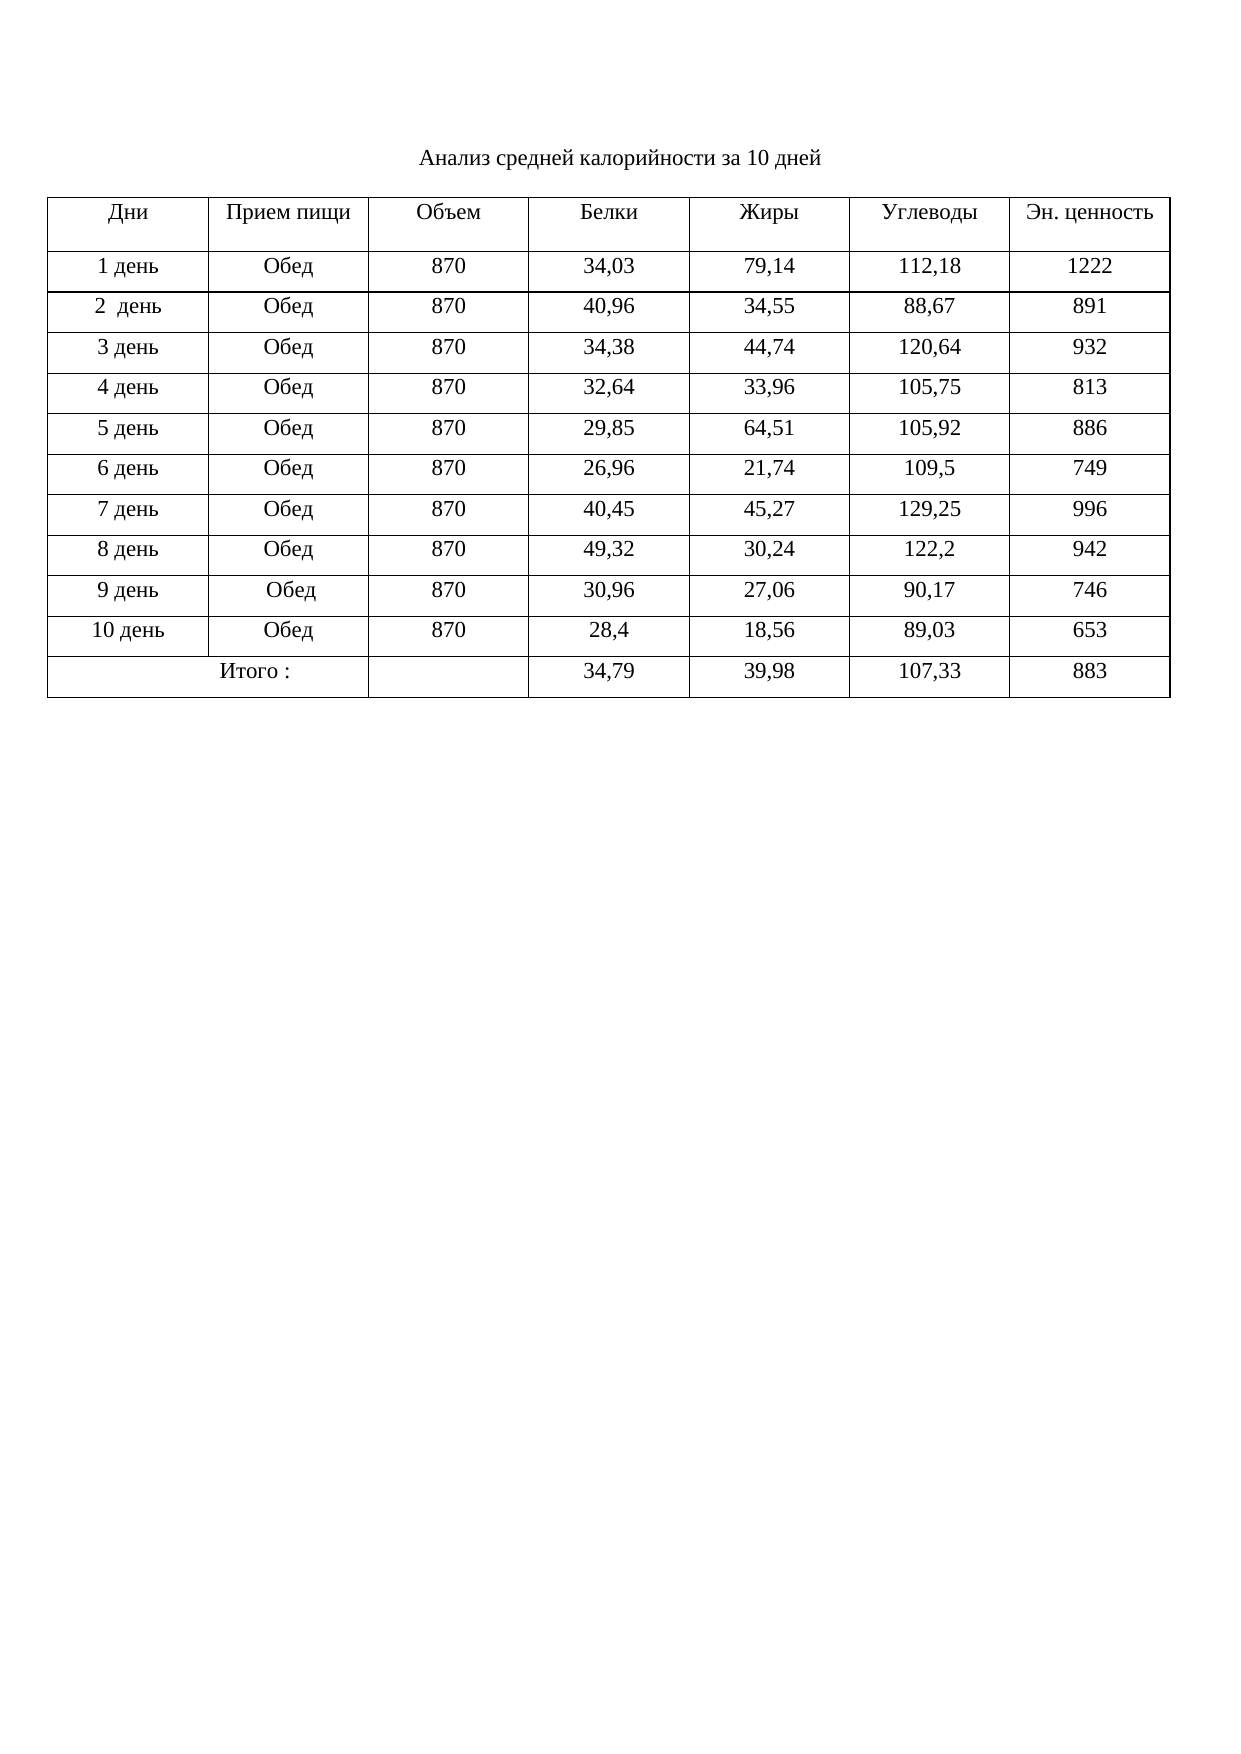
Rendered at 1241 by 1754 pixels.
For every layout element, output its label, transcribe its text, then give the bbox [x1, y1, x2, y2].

table_cell 105,92 [850, 414, 1009, 453]
table_cell 870 [369, 293, 528, 332]
table_cell 7 день [48, 495, 208, 534]
table_cell 107,33 [850, 657, 1009, 697]
table_cell 870 [369, 536, 528, 575]
table_cell 870 [369, 374, 528, 413]
table_cell 44,74 [690, 333, 849, 372]
text Анализ средней калорийности за 10 дней [59, 144, 1181, 171]
table_cell 886 [1010, 414, 1169, 453]
table_cell 40,96 [529, 293, 689, 332]
table_cell 34,55 [690, 293, 849, 332]
table_cell 89,03 [850, 617, 1009, 656]
table_cell 18,56 [690, 617, 849, 656]
table_cell 40,45 [529, 495, 689, 534]
table_header Прием пищи [209, 198, 368, 251]
table_cell Обед [209, 576, 368, 616]
table_cell 653 [1010, 617, 1169, 656]
table_cell 9 день [48, 576, 208, 616]
table_cell 2 день [48, 293, 208, 332]
table_cell 21,74 [690, 455, 849, 494]
table_cell 749 [1010, 455, 1169, 494]
table_cell 813 [1010, 374, 1169, 413]
table_cell 30,24 [690, 536, 849, 575]
table_cell 4 день [48, 374, 208, 413]
table_cell Обед [209, 495, 368, 534]
table_cell 33,96 [690, 374, 849, 413]
table_cell 64,51 [690, 414, 849, 453]
table_cell 120,64 [850, 333, 1009, 372]
table_cell 10 день [48, 617, 208, 656]
table_cell 34,03 [529, 252, 689, 291]
table_cell 105,75 [850, 374, 1009, 413]
table_cell 34,38 [529, 333, 689, 372]
table_header Эн. ценность [1010, 198, 1169, 251]
table_cell 30,96 [529, 576, 689, 616]
table_cell Обед [209, 617, 368, 656]
table_cell 34,79 [529, 657, 689, 697]
table_header Углеводы [850, 198, 1009, 251]
table_cell 129,25 [850, 495, 1009, 534]
table_cell 746 [1010, 576, 1169, 616]
table_cell 112,18 [850, 252, 1009, 291]
table_cell 932 [1010, 333, 1169, 372]
table_header Объем [369, 198, 528, 251]
table_cell Обед [209, 536, 368, 575]
table_cell 5 день [48, 414, 208, 453]
table_cell 122,2 [850, 536, 1009, 575]
table_cell 26,96 [529, 455, 689, 494]
table_cell 6 день [48, 455, 208, 494]
table_cell 870 [369, 333, 528, 372]
table_cell 3 день [48, 333, 208, 372]
table_cell 891 [1010, 293, 1169, 332]
table_cell 870 [369, 252, 528, 291]
table_cell Итого : [208, 657, 368, 697]
table_cell 1222 [1010, 252, 1169, 291]
table_cell 49,32 [529, 536, 689, 575]
table_cell 870 [369, 455, 528, 494]
table_header Белки [529, 198, 689, 251]
table_cell Обед [209, 414, 368, 453]
table_cell 109,5 [850, 455, 1009, 494]
table_cell 39,98 [690, 657, 849, 697]
table_cell Обед [209, 252, 368, 291]
table_cell 45,27 [690, 495, 849, 534]
table_cell 1 день [48, 252, 208, 291]
table_cell 870 [369, 414, 528, 453]
table_cell 28,4 [529, 617, 689, 656]
table_cell 883 [1010, 657, 1169, 697]
table_cell 79,14 [690, 252, 849, 291]
table_cell Обед [209, 333, 368, 372]
table_cell 90,17 [850, 576, 1009, 616]
table_header Жиры [690, 198, 849, 251]
table_cell [48, 657, 208, 697]
table_cell 27,06 [690, 576, 849, 616]
table_cell [369, 657, 528, 697]
table_cell 942 [1010, 536, 1169, 575]
table_cell 32,64 [529, 374, 689, 413]
table_header Дни [48, 198, 208, 251]
table_cell 870 [369, 576, 528, 616]
table_cell 870 [369, 617, 528, 656]
table_cell 870 [369, 495, 528, 534]
table_cell Обед [209, 293, 368, 332]
table_cell Обед [209, 455, 368, 494]
table_cell 996 [1010, 495, 1169, 534]
table_cell 8 день [48, 536, 208, 575]
table_cell 88,67 [850, 293, 1009, 332]
table_cell Обед [209, 374, 368, 413]
table_cell 29,85 [529, 414, 689, 453]
